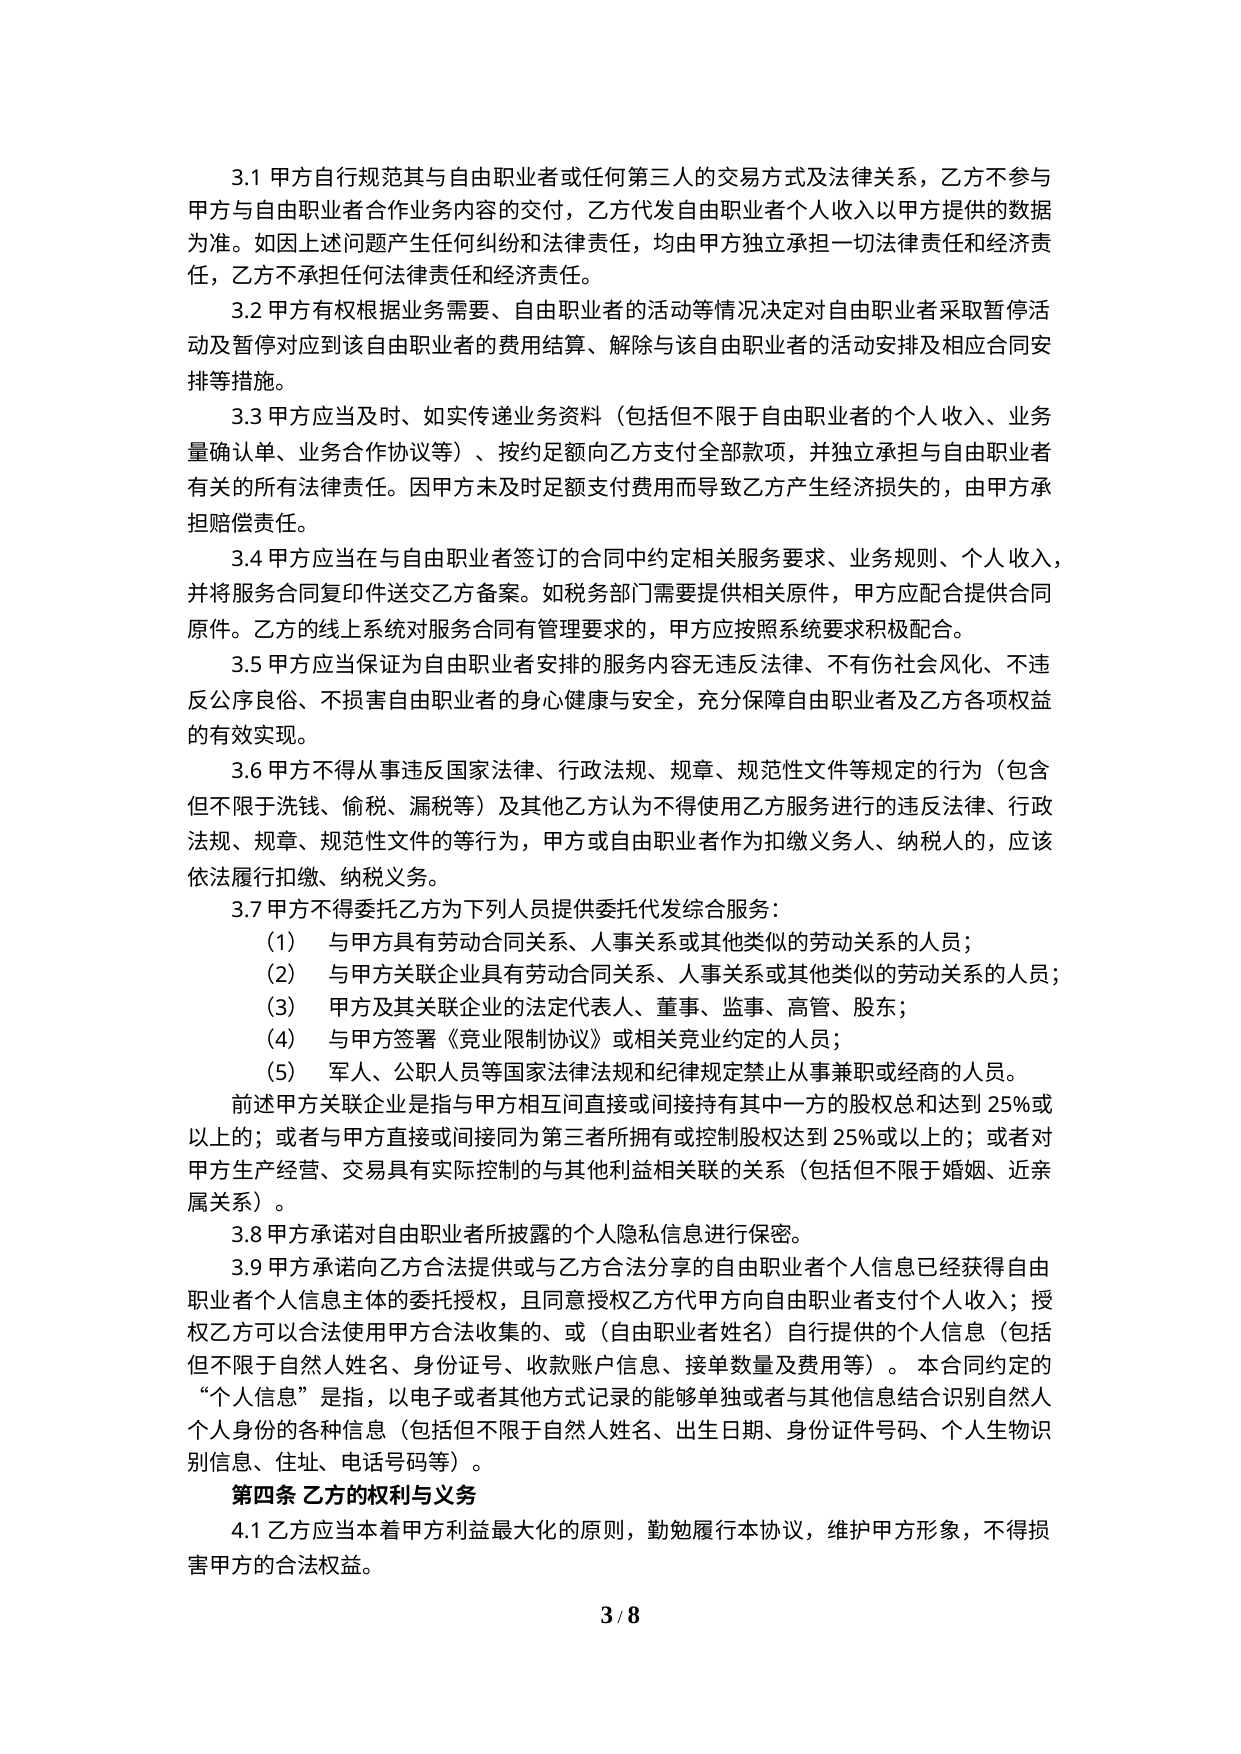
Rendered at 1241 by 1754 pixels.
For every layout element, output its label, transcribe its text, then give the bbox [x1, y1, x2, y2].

text 前述甲方关联企业是指与甲方相互间直接或间接持有其中一方的股权总和达到25%或以上的；或者与甲方直接或间接同为第三者所拥有或控制股权达到25%或以上的；或者对甲方生产经营、交易具有实际控制的与其他利益相关联的关系（包括但不限于婚姻、近亲属关系）。 [187, 1087, 1053, 1217]
list 军人、公职人员等国家法律法规和纪律规定禁止从事兼职或经商的人员。 [253, 1055, 1053, 1087]
list 与甲方具有劳动合同关系、人事关系或其他类似的劳动关系的人员； [253, 925, 1053, 957]
list 与甲方关联企业具有劳动合同关系、人事关系或其他类似的劳动关系的人员； [253, 957, 1053, 990]
list 3.7甲方不得委托乙方为下列人员提供委托代发综合服务： [231, 892, 1053, 925]
list 3.8甲方承诺对自由职业者所披露的个人隐私信息进行保密。 [231, 1217, 1053, 1250]
text 第四条 乙方的权利与义务 [187, 1477, 1053, 1510]
list 甲方及其关联企业的法定代表人、董事、监事、高管、股东； [253, 990, 1053, 1022]
list 3.4甲方应当在与自由职业者签订的合同中约定相关服务要求、业务规则、个人收入，并将服务合同复印件送交乙方备案。如税务部门需要提供相关原件，甲方应配合提供合同原件。乙方的线上系统对服务合同有管理要求的，甲方应按照系统要求积极配合。 [187, 538, 1053, 644]
list 3.2甲方有权根据业务需要、自由职业者的活动等情况决定对自由职业者采取暂停活动及暂停对应到该自由职业者的费用结算、解除与该自由职业者的活动安排及相应合同安排等措施。 [187, 290, 1053, 396]
list 3.3甲方应当及时、如实传递业务资料（包括但不限于自由职业者的个人收入、业务量确认单、业务合作协议等）、按约足额向乙方支付全部款项，并独立承担与自由职业者有关的所有法律责任。因甲方未及时足额支付费用而导致乙方产生经济损失的，由甲方承担赔偿责任。 [187, 396, 1053, 538]
list 3.1 甲方自行规范其与自由职业者或任何第三人的交易方式及法律关系，乙方不参与甲方与自由职业者合作业务内容的交付，乙方代发自由职业者个人收入以甲方提供的数据为准。如因上述问题产生任何纠纷和法律责任，均由甲方独立承担一切法律责任和经济责任，乙方不承担任何法律责任和经济责任。 [187, 160, 1053, 290]
list 3.6甲方不得从事违反国家法律、行政法规、规章、规范性文件等规定的行为（包含但不限于洗钱、偷税、漏税等）及其他乙方认为不得使用乙方服务进行的违反法律、行政法规、规章、规范性文件的等行为，甲方或自由职业者作为扣缴义务人、纳税人的，应该依法履行扣缴、纳税义务。 [187, 751, 1053, 892]
list 3.5甲方应当保证为自由职业者安排的服务内容无违反法律、不有伤社会风化、不违反公序良俗、不损害自由职业者的身心健康与安全，充分保障自由职业者及乙方各项权益的有效实现。 [187, 644, 1053, 751]
list 与甲方签署《竞业限制协议》或相关竞业约定的人员； [253, 1022, 1053, 1055]
list 4.1乙方应当本着甲方利益最大化的原则，勤勉履行本协议，维护甲方形象，不得损害甲方的合法权益。 [187, 1510, 1053, 1581]
list 3.9甲方承诺向乙方合法提供或与乙方合法分享的自由职业者个人信息已经获得自由职业者个人信息主体的委托授权，且同意授权乙方代甲方向自由职业者支付个人收入；授权乙方可以合法使用甲方合法收集的、或（自由职业者姓名）自行提供的个人信息（包括但不限于自然人姓名、身份证号、收款账户信息、接单数量及费用等）。 本合同约定的“个人信息”是指，以电子或者其他方式记录的能够单独或者与其他信息结合识别自然人个人身份的各种信息（包括但不限于自然人姓名、出生日期、身份证件号码、个人生物识别信息、住址、电话号码等）。 [187, 1250, 1053, 1477]
